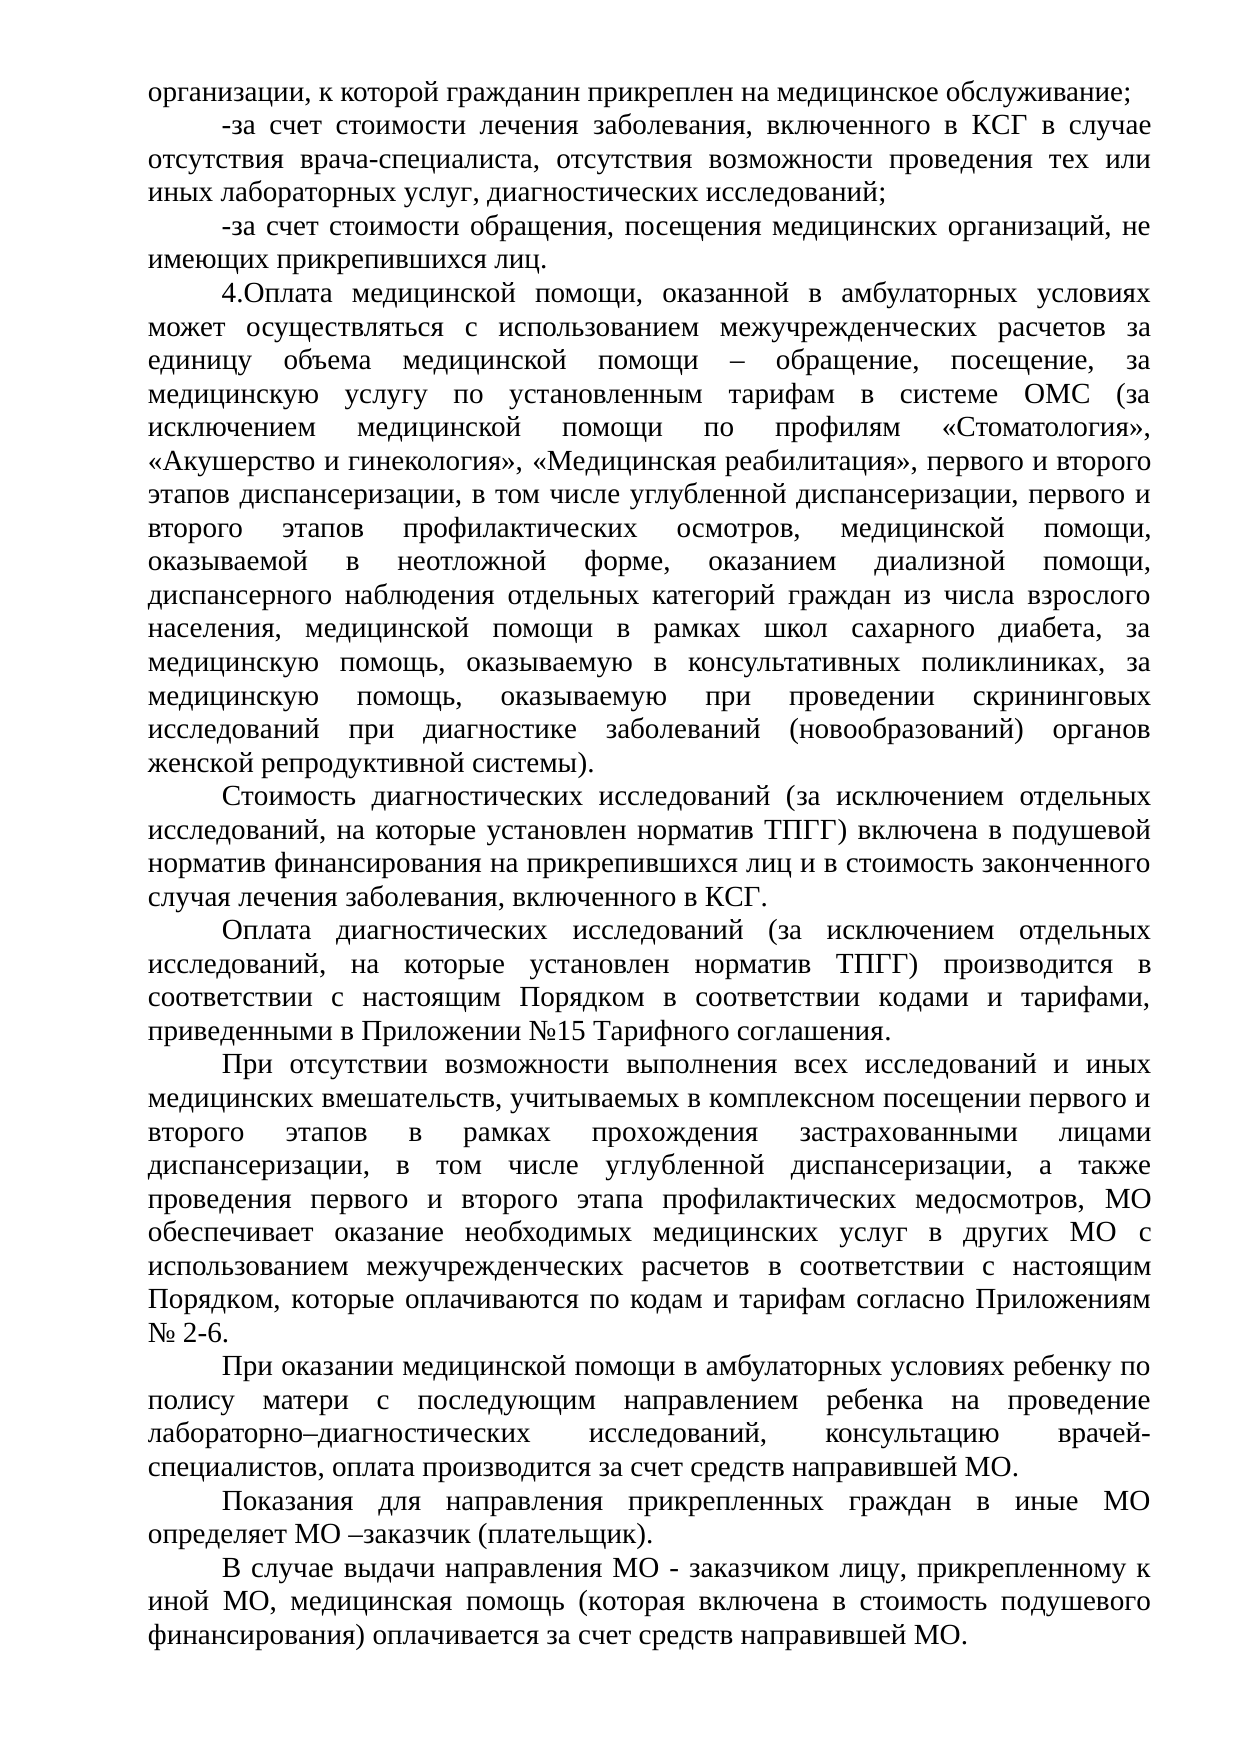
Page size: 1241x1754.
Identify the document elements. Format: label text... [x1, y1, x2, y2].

title -за счет стоимости обращения, посещения медицинских организаций, не имеющих прикрепившихся лиц. [148, 208, 1152, 275]
text В случае выдачи направления МО - заказчиком лицу, прикрепленному к иной МО, медицинская помощь (которая включена в стоимость подушевого финансирования) оплачивается за счет средств направившей МО. [148, 1550, 1152, 1650]
text Оплата диагностических исследований (за исключением отдельных исследований, на которые установлен норматив ТПГГ) производится в соответствии с настоящим Порядком в соответствии кодами и тарифами, приведенными в Приложении №15 Тарифного соглашения. [148, 912, 1152, 1047]
title -за счет стоимости лечения заболевания, включенного в КСГ в случае отсутствия врача-специалиста, отсутствия возможности проведения тех или иных лабораторных услуг, диагностических исследований; [148, 107, 1152, 208]
text Стоимость диагностических исследований (за исключением отдельных исследований, на которые установлен норматив ТПГГ) включена в подушевой норматив финансирования на прикрепившихся лиц и в стоимость законченного случая лечения заболевания, включенного в КСГ. [148, 778, 1152, 912]
text При отсутствии возможности выполнения всех исследований и иных медицинских вмешательств, учитываемых в комплексном посещении первого и второго этапов в рамках прохождения застрахованными лицами диспансеризации, в том числе углубленной диспансеризации, а также проведения первого и второго этапа профилактических медосмотров, МО обеспечивает оказание необходимых медицинских услуг в других МО с использованием межучрежденческих расчетов в соответствии с настоящим Порядком, которые оплачиваются по кодам и тарифам согласно Приложениям № 2-6. [148, 1181, 1152, 1348]
title 4.Оплата медицинской помощи, оказанной в амбулаторных условиях может осуществляться с использованием межучрежденческих расчетов за единицу объема медицинской помощи – обращение, посещение, за медицинскую услугу по установленным тарифам в системе ОМС (за исключением медицинской помощи по профилям «Стоматология», «Акушерство и гинекология», «Медицинская реабилитация», первого и второго этапов диспансеризации, в том числе углубленной диспансеризации, первого и второго этапов профилактических осмотров, медицинской помощи, оказываемой в неотложной форме, оказанием диализной помощи, диспансерного наблюдения отдельных категорий граждан из числа взрослого населения, медицинской помощи в рамках школ сахарного диабета, за медицинскую помощь, оказываемую в консультативных поликлиниках, за медицинскую помощь, оказываемую при проведении скрининговых исследований при диагностике заболеваний (новообразований) органов женской репродуктивной системы). [148, 275, 1152, 778]
text Показания для направления прикрепленных граждан в иные МО определяет МО –заказчик (плательщик). [148, 1483, 1152, 1550]
text При оказании медицинской помощи в амбулаторных условиях ребенку по полису матери с последующим направлением ребенка на проведение лабораторно–диагностических исследований, консультацию врачей-специалистов, оплата производится за счет средств направившей МО. [148, 1348, 1152, 1483]
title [148, 74, 1152, 107]
